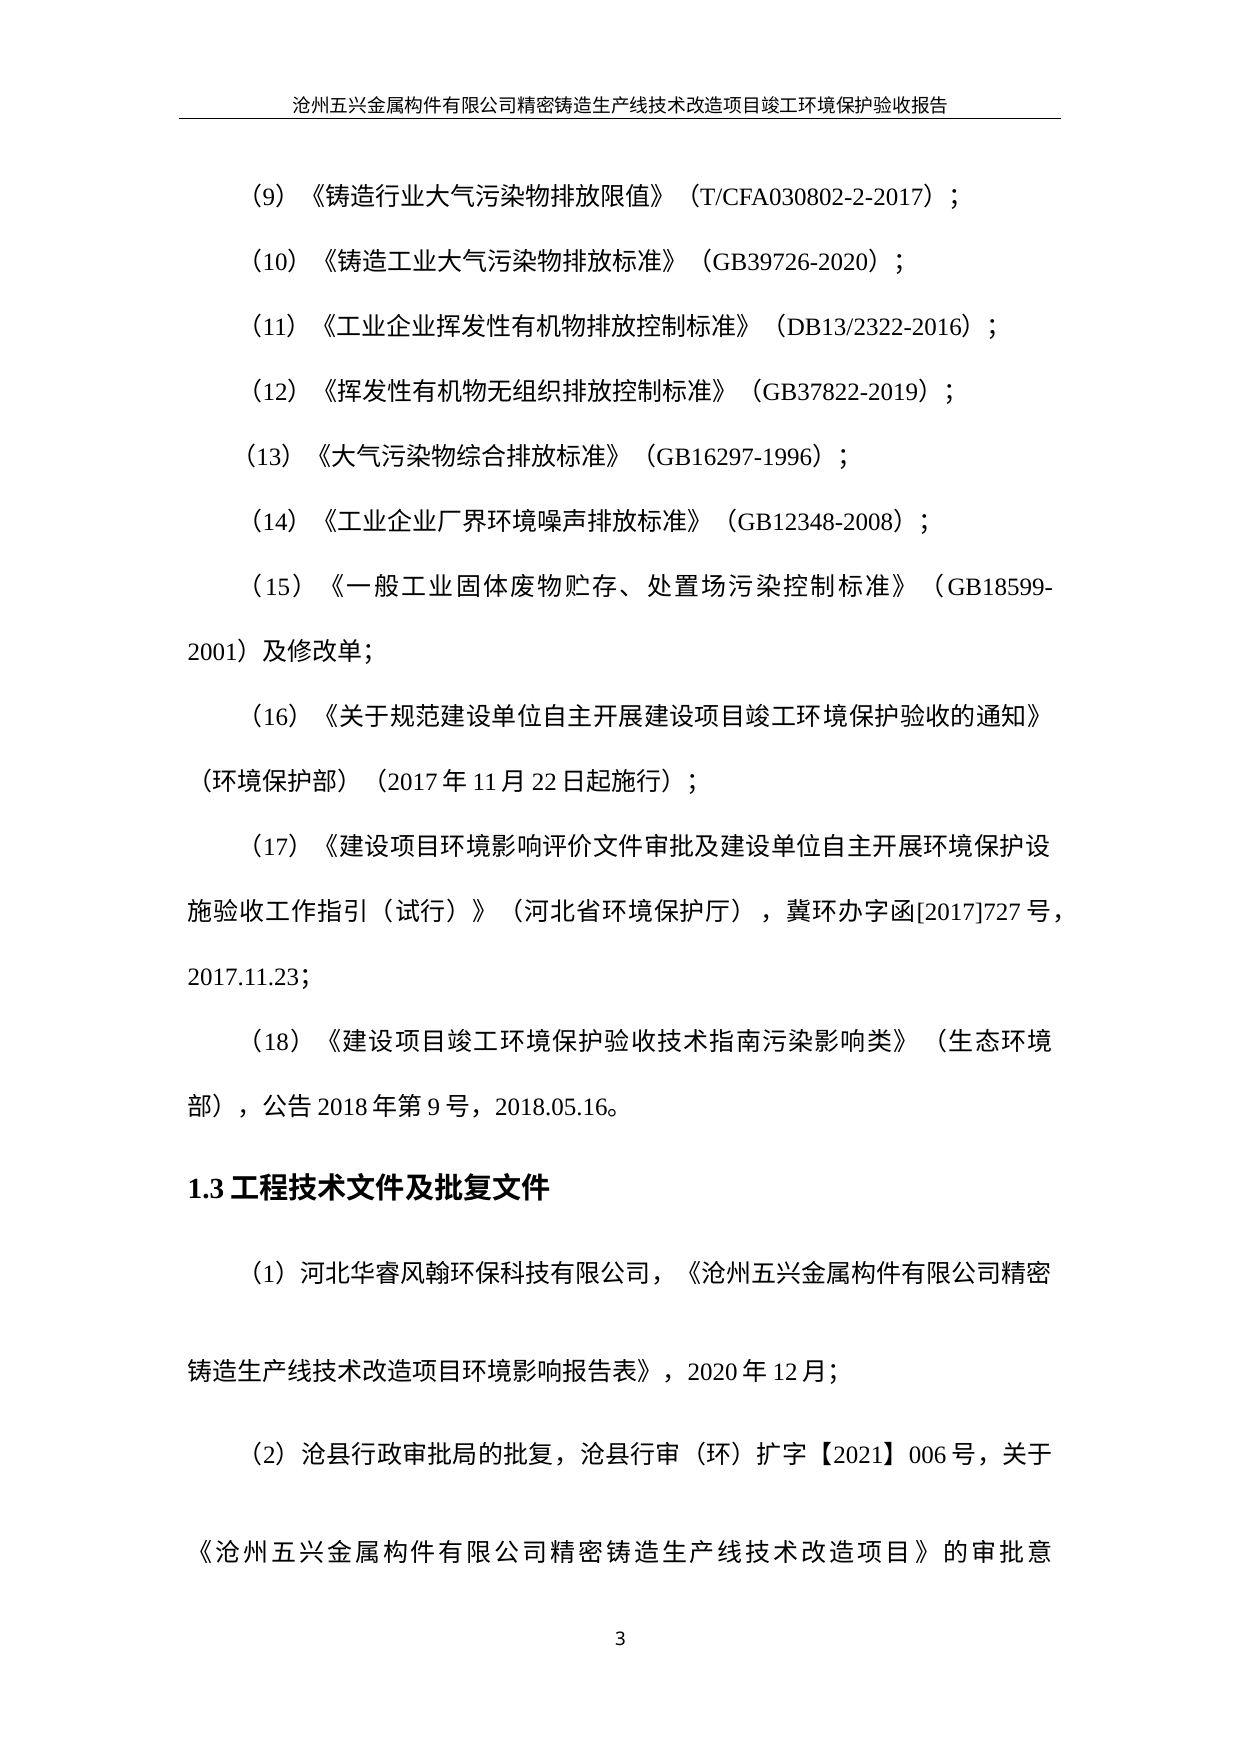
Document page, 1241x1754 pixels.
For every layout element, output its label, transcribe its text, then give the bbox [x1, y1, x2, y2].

text （12）《挥发性有机物无组织排放控制标准》（GB37822-2019）； [187, 357, 1053, 422]
text （18）《建设项目竣工环境保护验收技术指南污染影响类》（生态环境部），公告2018年第9号，2018.05.16。 [187, 1007, 1053, 1137]
text （14）《工业企业厂界环境噪声排放标准》（GB12348-2008）； [187, 487, 1053, 552]
text （17）《建设项目环境影响评价文件审批及建设单位自主开展环境保护设施验收工作指引（试行）》（河北省环境保护厅），冀环办字函[2017]727号，2017.11.23； [187, 812, 1053, 1007]
text （15）《一般工业固体废物贮存、处置场污染控制标准》（GB18599-2001）及修改单； [187, 552, 1053, 682]
text （9）《铸造行业大气污染物排放限值》（T/CFA030802-2-2017）； [187, 162, 1053, 227]
text （13）《大气污染物综合排放标准》（GB16297-1996）； [187, 422, 1053, 487]
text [187, 1420, 1053, 1583]
text （1）河北华睿风翰环保科技有限公司，《沧州五兴金属构件有限公司精密铸造生产线技术改造项目环境影响报告表》，2020年12月； [187, 1239, 1053, 1402]
text （16）《关于规范建设单位自主开展建设项目竣工环境保护验收的通知》（环境保护部）（2017年11月22日起施行）； [187, 682, 1053, 812]
text （10）《铸造工业大气污染物排放标准》（GB39726-2020）； [187, 227, 1053, 292]
text （11）《工业企业挥发性有机物排放控制标准》（DB13/2322-2016）； [187, 292, 1053, 357]
subtitle 1.3工程技术文件及批复文件 [187, 1153, 1053, 1218]
